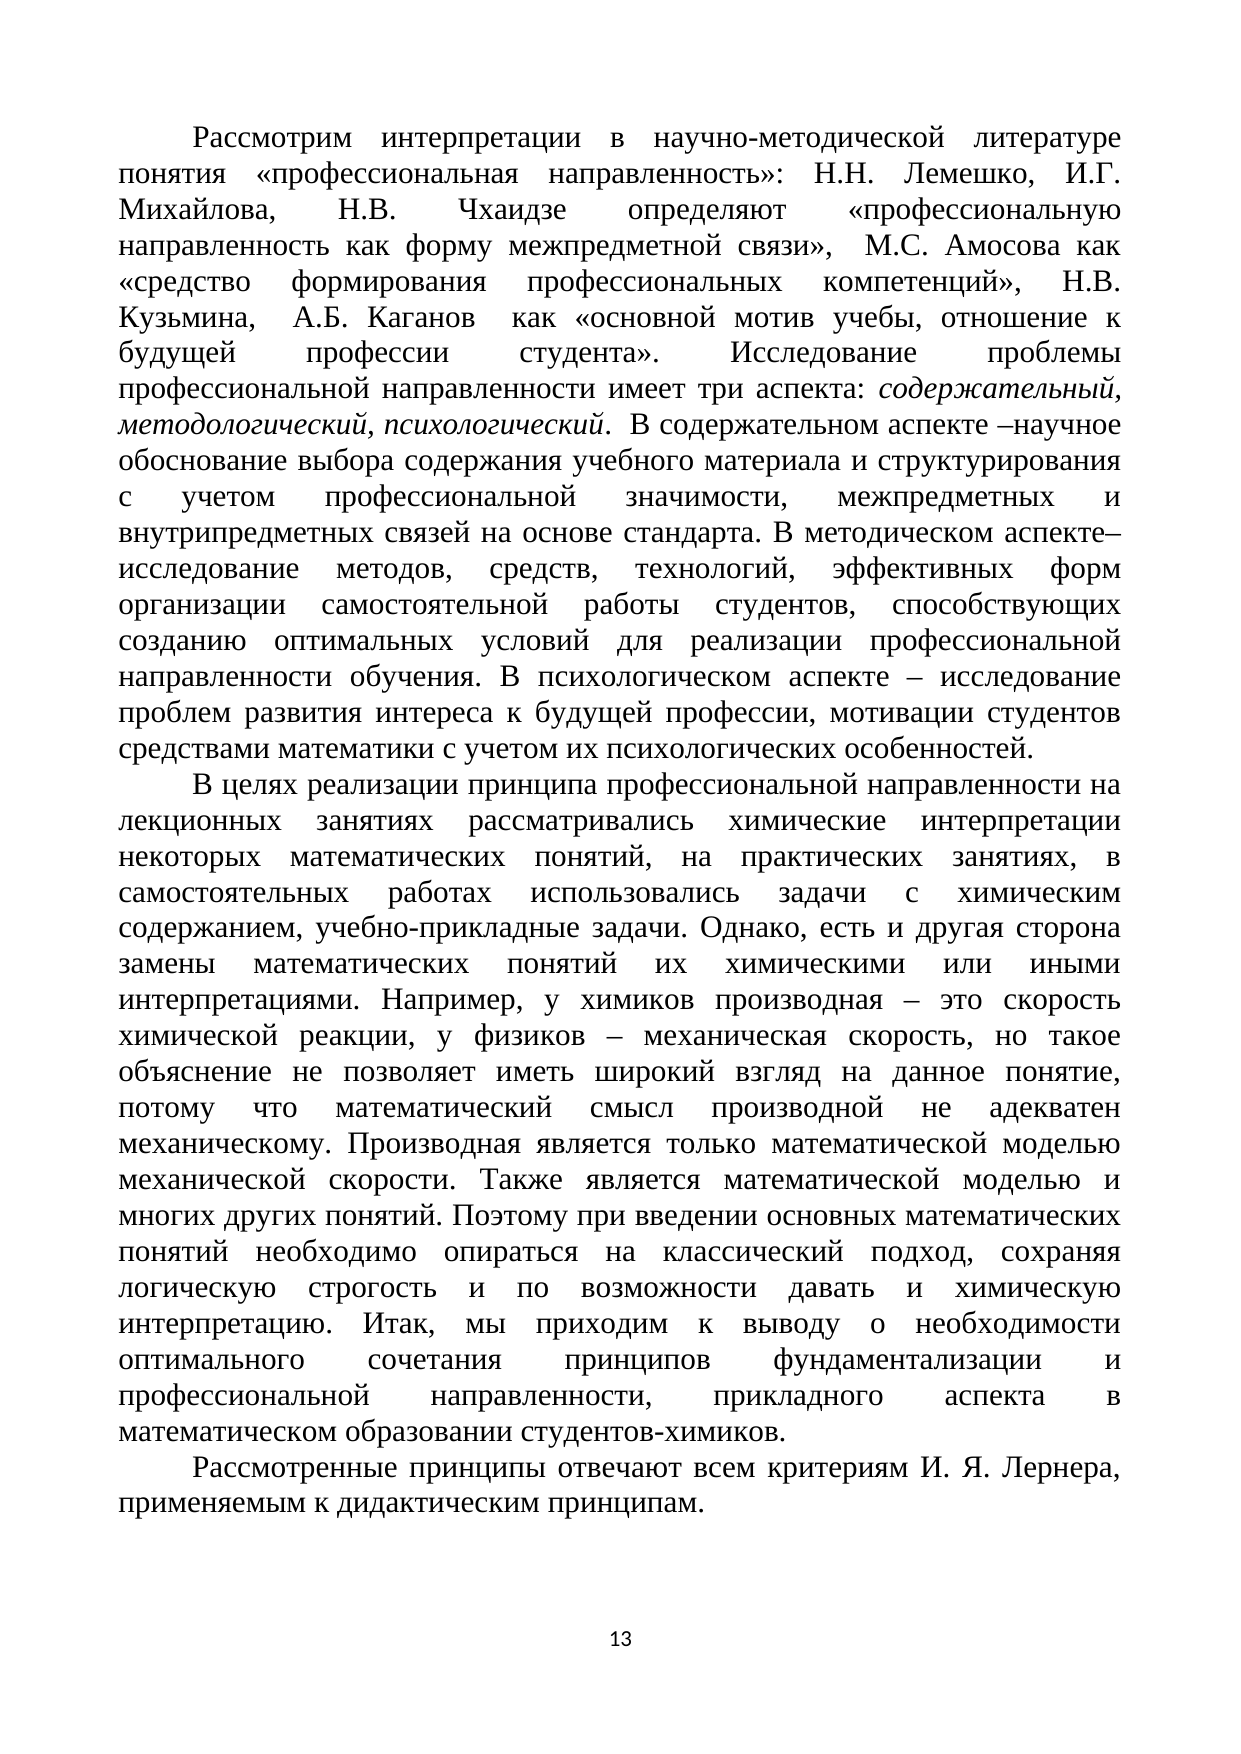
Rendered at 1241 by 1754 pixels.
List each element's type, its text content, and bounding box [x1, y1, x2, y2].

text В целях реализации принципа профессиональной направленности на лекционных занятиях рассматривались химические интерпретации некоторых математических понятий, на практических занятиях, в самостоятельных работах использовались задачи с химическим содержанием, учебно-прикладные задачи. Однако, есть и другая сторона замены математических понятий их химическими или иными интерпретациями. Например, у химиков производная – это скорость химической реакции, у физиков – механическая скорость, но такое объяснение не позволяет иметь широкий взгляд на данное понятие, потому что математический смысл производной не адекватен механическому. Производная является только математической моделью механической скорости. Также является математической моделью и многих других понятий. Поэтому при введении основных математических понятий необходимо опираться на классический подход, сохраняя логическую строгость и по возможности давать и химическую интерпретацию. Итак, мы приходим к выводу о необходимости оптимального сочетания принципов фундаментализации и профессиональной направленности, прикладного аспекта в математическом образовании студентов-химиков. [118, 765, 1122, 1448]
text Рассмотренные принципы отвечают всем критериям И. Я. Лернера, применяемым к дидактическим принципам. [118, 1448, 1122, 1520]
text Рассмотрим интерпретации в научно-методической литературе понятия «профессиональная направленность»: Н.Н. Лемешко, И.Г. Михайлова, Н.В. Чхаидзе определяют «профессиональную направленность как форму межпредметной связи», М.С. Амосова как «средство формирования профессиональных компетенций», Н.В. Кузьмина, А.Б. Каганов как «основной мотив учебы, отношение к будущей профессии студента». Исследование проблемы профессиональной направленности имеет три аспекта: содержательный, методологический, психологический. В содержательном аспекте –научное обоснование выбора содержания учебного материала и структурирования с учетом профессиональной значимости, межпредметных и внутрипредметных связей на основе стандарта. В методическом аспекте–исследование методов, средств, технологий, эффективных форм организации самостоятельной работы студентов, способствующих созданию оптимальных условий для реализации профессиональной направленности обучения. В психологическом аспекте – исследование проблем развития интереса к будущей профессии, мотивации студентов средствами математики с учетом их психологических особенностей. [118, 118, 1122, 765]
